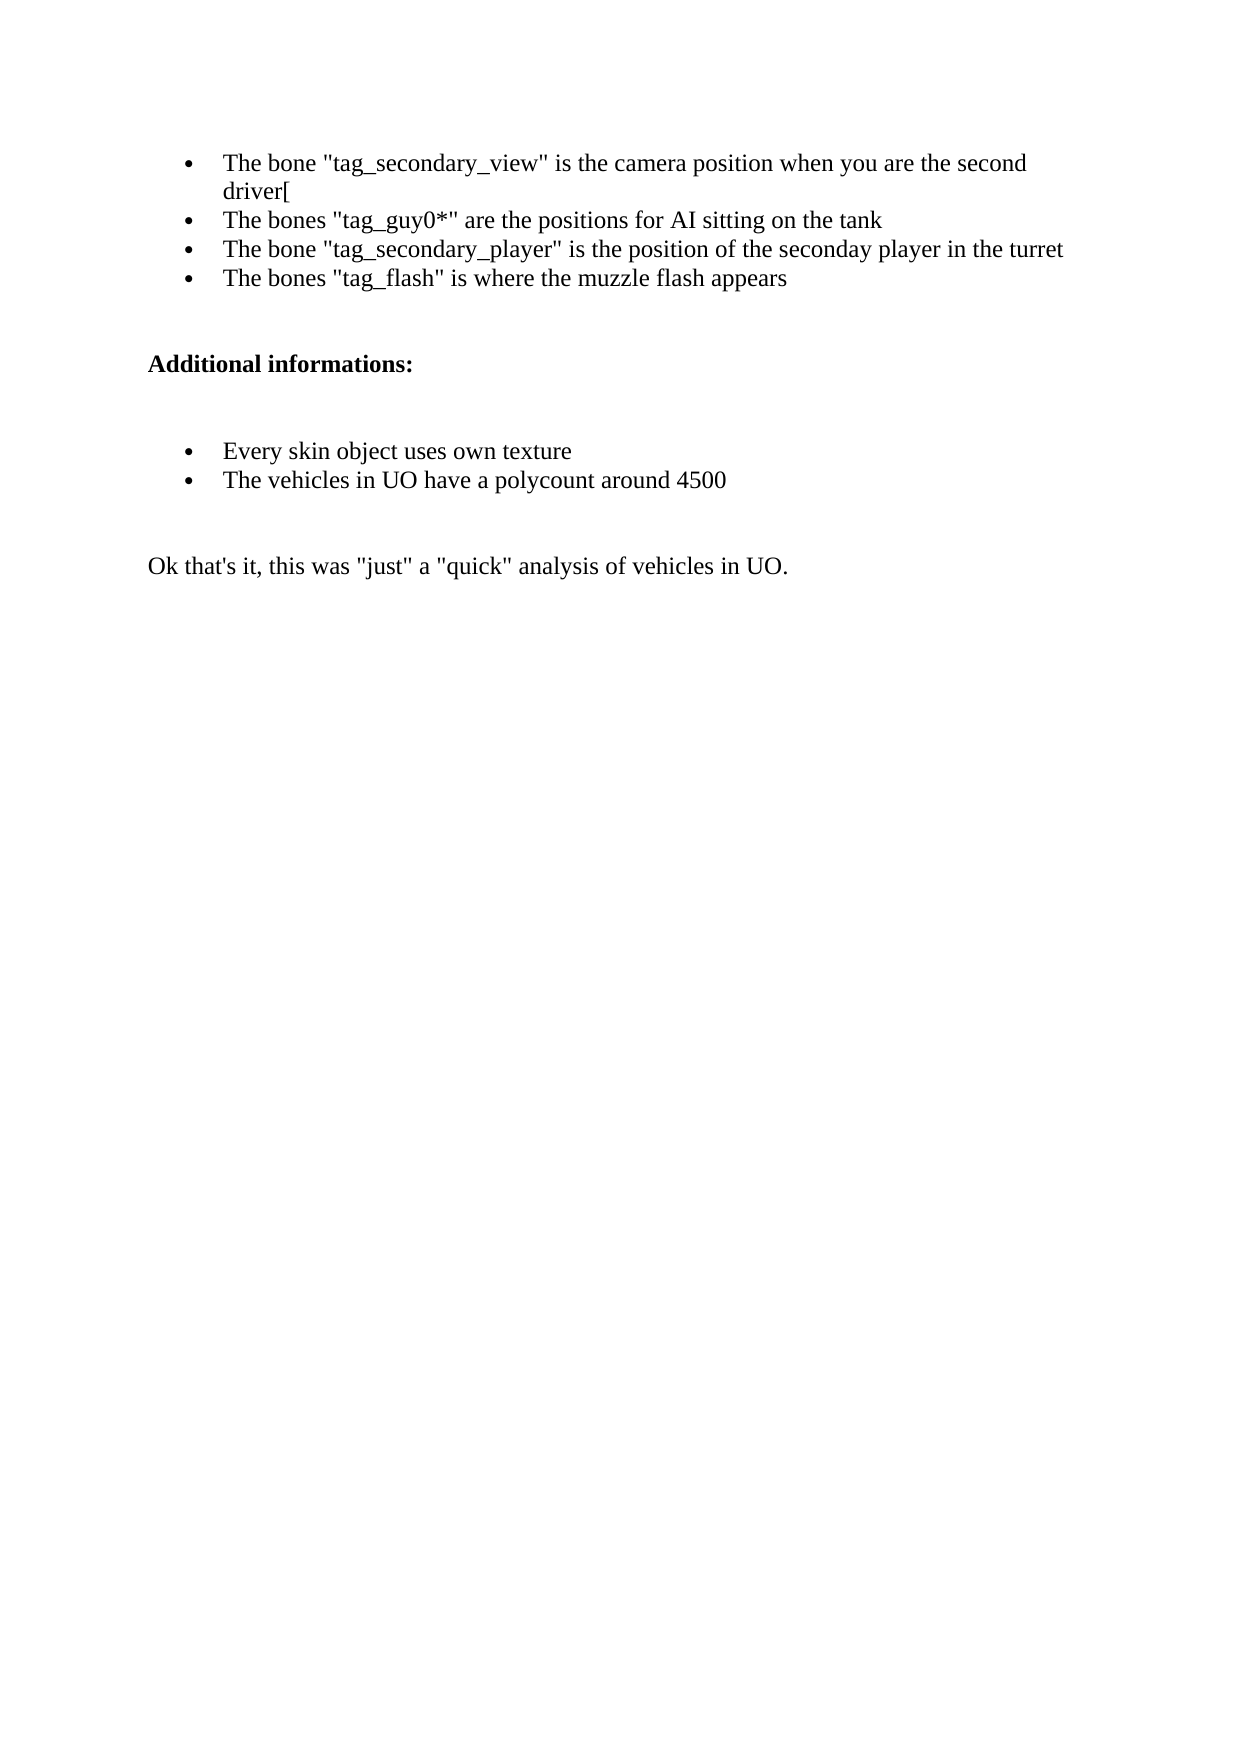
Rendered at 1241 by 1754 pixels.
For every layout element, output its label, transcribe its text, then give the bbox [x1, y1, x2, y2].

list Every skin object uses own texture [185, 436, 1093, 465]
list The bones "tag_guy0*" are the positions for AI sitting on the tank [185, 205, 1093, 234]
text Ok that's it, this was "just" a "quick" analysis of vehicles in UO. [148, 523, 1093, 580]
text Additional informations: [148, 321, 1093, 378]
list The vehicles in UO have a polycount around 4500 [185, 465, 1093, 493]
list The bone "tag_secondary_player" is the position of the seconday player in the turret [185, 234, 1093, 263]
list The bone "tag_secondary_view" is the camera position when you are the second driver[ [185, 148, 1093, 205]
list The bones "tag_flash" is where the muzzle flash appears [185, 263, 1093, 291]
